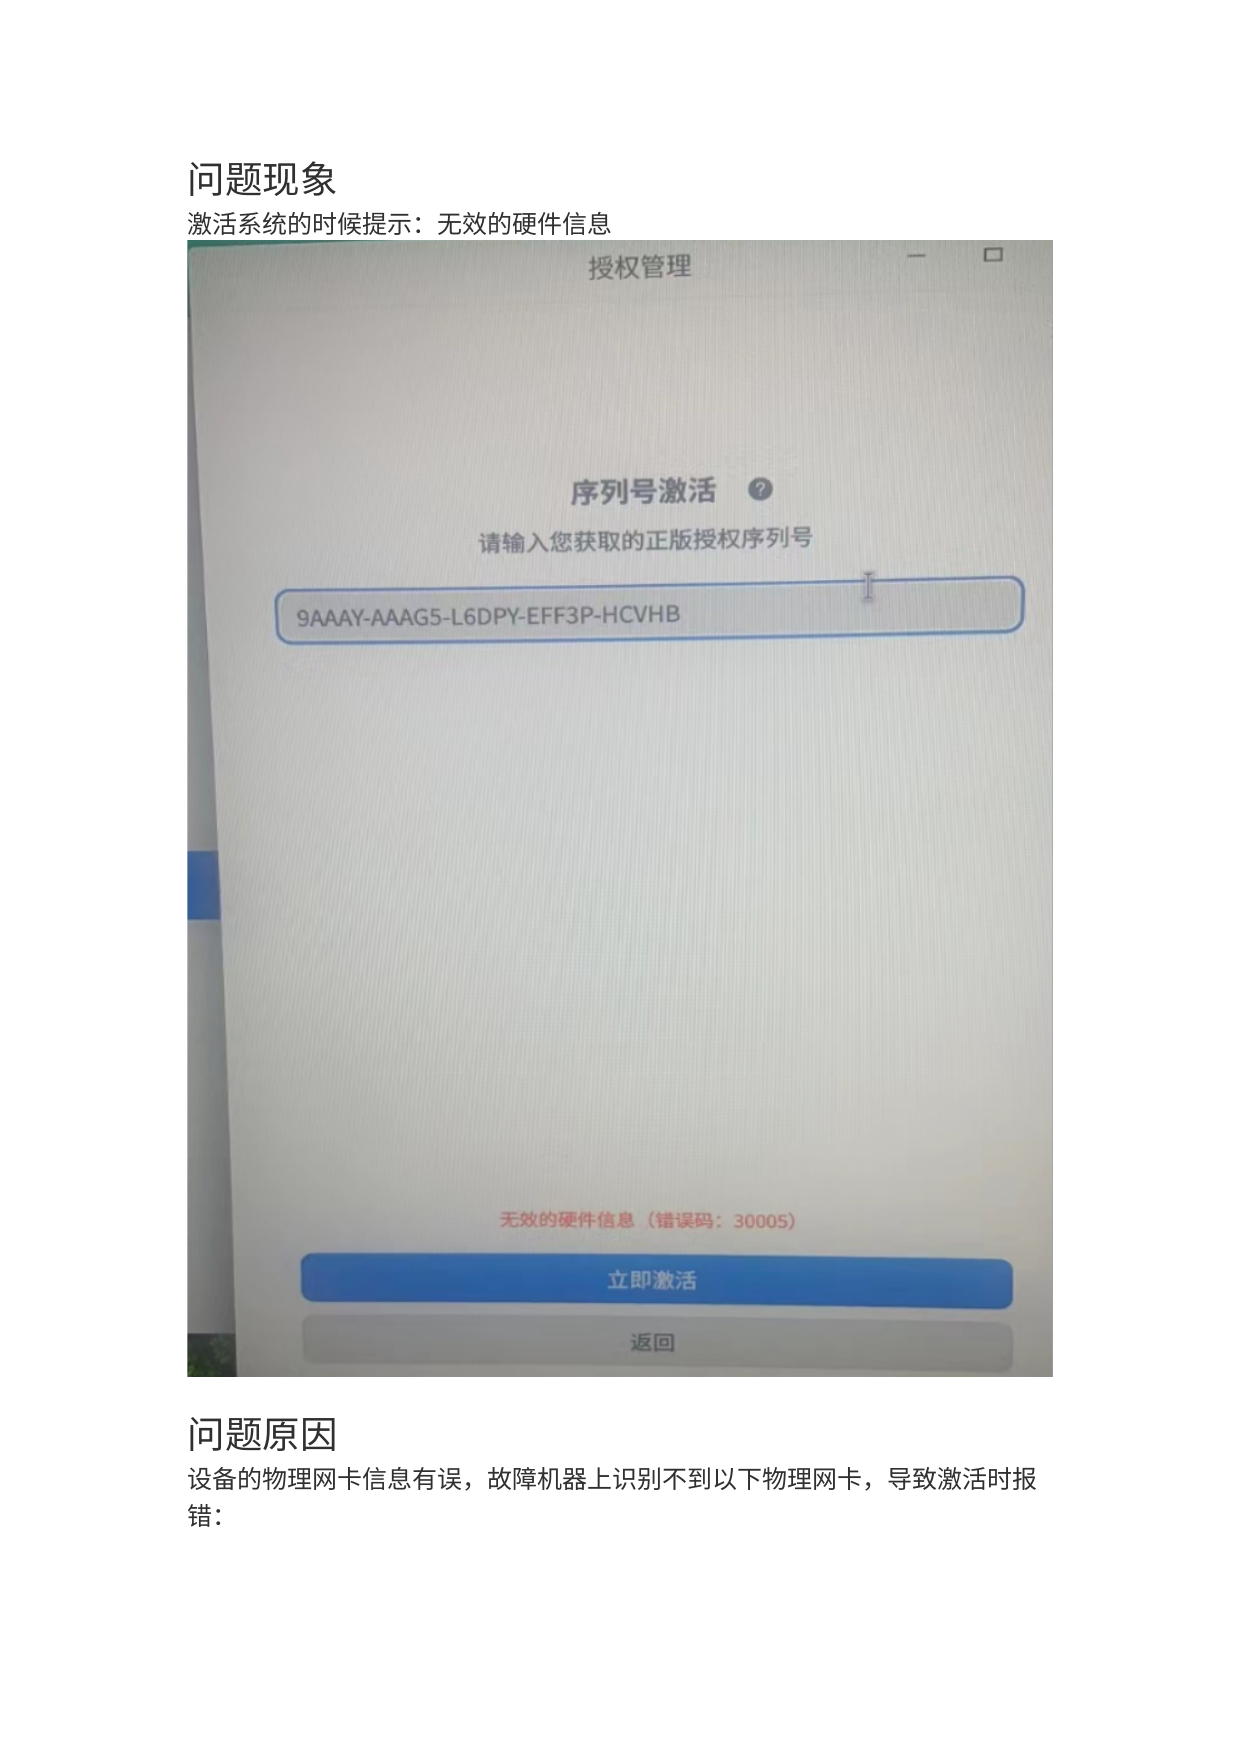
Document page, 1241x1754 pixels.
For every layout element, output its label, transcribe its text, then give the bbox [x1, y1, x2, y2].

text 激活系统的时候提示：无效的硬件信息 [187, 204, 1053, 240]
picture [187, 240, 1053, 1377]
text 问题现象 [187, 150, 1053, 204]
text 设备的物理网卡信息有误，故障机器上识别不到以下物理网卡，导致激活时报错： [187, 1460, 1053, 1532]
text 问题原因 [187, 1405, 1053, 1460]
